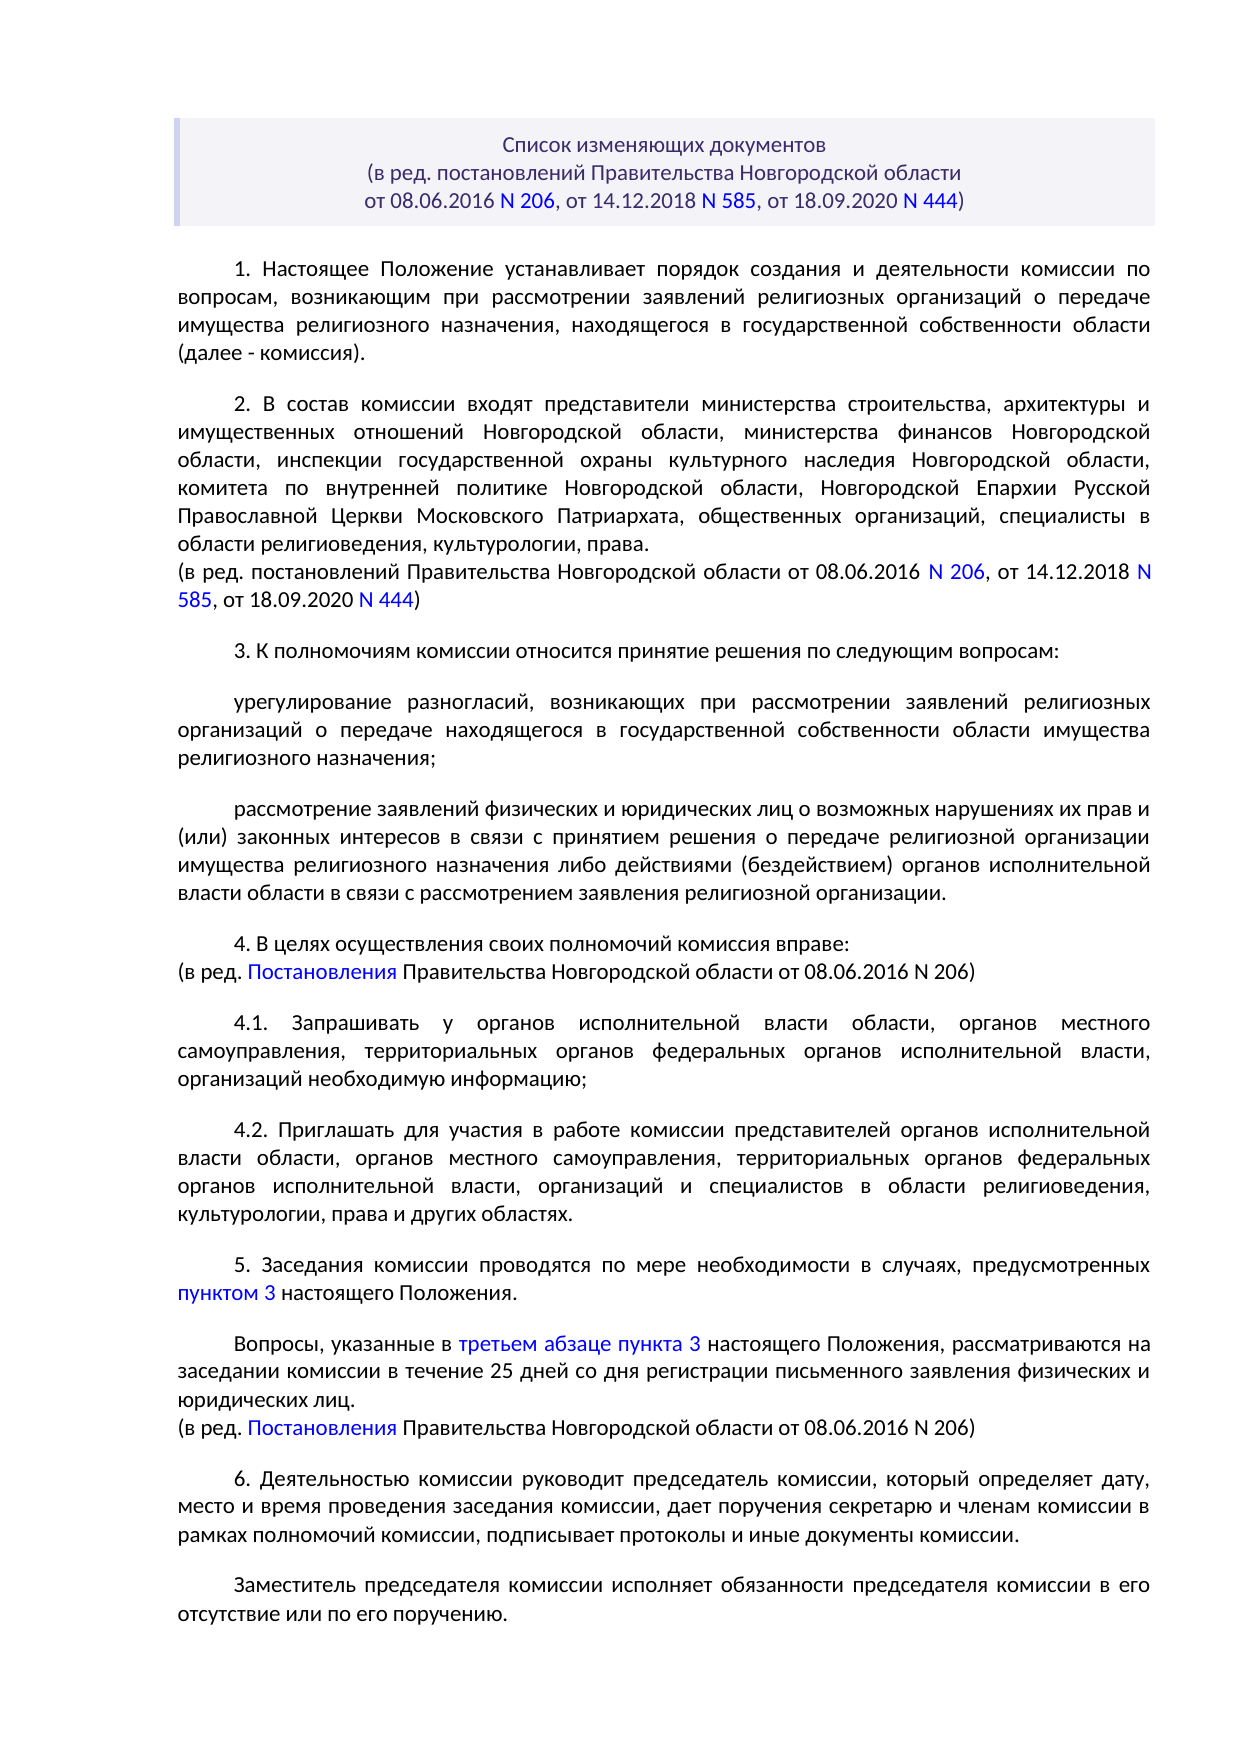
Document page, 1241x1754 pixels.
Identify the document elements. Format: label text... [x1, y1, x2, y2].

text 5. Заседания комиссии проводятся по мере необходимости в случаях, предусмотренных пунктом 3 настоящего Положения. [177, 1250, 1152, 1306]
text урегулирование разногласий, возникающих при рассмотрении заявлений религиозных организаций о передаче находящегося в государственной собственности области имущества религиозного назначения; [177, 687, 1152, 771]
text 4.2. Приглашать для участия в работе комиссии представителей органов исполнительной власти области, органов местного самоуправления, территориальных органов федеральных органов исполнительной власти, организаций и специалистов в области религиоведения, культурологии, права и других областях. [177, 1115, 1152, 1227]
text 3. К полномочиям комиссии относится принятие решения по следующим вопросам: [177, 636, 1152, 664]
text 4. В целях осуществления своих полномочий комиссия вправе: [177, 929, 1152, 957]
text Заместитель председателя комиссии исполняет обязанности председателя комиссии в его отсутствие или по его поручению. [177, 1571, 1152, 1627]
text (в ред. постановлений Правительства Новгородской области от 08.06.2016 N 206, от 14.12.2018 N 585, от 18.09.2020 N 444) [177, 557, 1152, 613]
text (в ред. Постановления Правительства Новгородской области от 08.06.2016 N 206) [177, 1413, 1152, 1441]
text 2. В состав комиссии входят представители министерства строительства, архитектуры и имущественных отношений Новгородской области, министерства финансов Новгородской области, инспекции государственной охраны культурного наследия Новгородской области, комитета по внутренней политике Новгородской области, Новгородской Епархии Русской Православной Церкви Московского Патриархата, общественных организаций, специалисты в области религиоведения, культурологии, права. [177, 389, 1152, 557]
text 1. Настоящее Положение устанавливает порядок создания и деятельности комиссии по вопросам, возникающим при рассмотрении заявлений религиозных организаций о передаче имущества религиозного назначения, находящегося в государственной собственности области (далее - комиссия). [177, 254, 1152, 366]
text 4.1. Запрашивать у органов исполнительной власти области, органов местного самоуправления, территориальных органов федеральных органов исполнительной власти, организаций необходимую информацию; [177, 1008, 1152, 1092]
text (в ред. Постановления Правительства Новгородской области от 08.06.2016 N 206) [177, 957, 1152, 985]
table_header Список изменяющих документов (в ред. постановлений Правительства Новгородской области от 08.06.2016 N 206, от 14.12.2018 N 585, от 18.09.2020 N 444) [180, 118, 1149, 226]
text рассмотрение заявлений физических и юридических лиц о возможных нарушениях их прав и (или) законных интересов в связи с принятием решения о передаче религиозной организации имущества религиозного назначения либо действиями (бездействием) органов исполнительной власти области в связи с рассмотрением заявления религиозной организации. [177, 794, 1152, 906]
text 6. Деятельностью комиссии руководит председатель комиссии, который определяет дату, место и время проведения заседания комиссии, дает поручения секретарю и членам комиссии в рамках полномочий комиссии, подписывает протоколы и иные документы комиссии. [177, 1464, 1152, 1548]
text Вопросы, указанные в третьем абзаце пункта 3 настоящего Положения, рассматриваются на заседании комиссии в течение 25 дней со дня регистрации письменного заявления физических и юридических лиц. [177, 1329, 1152, 1413]
